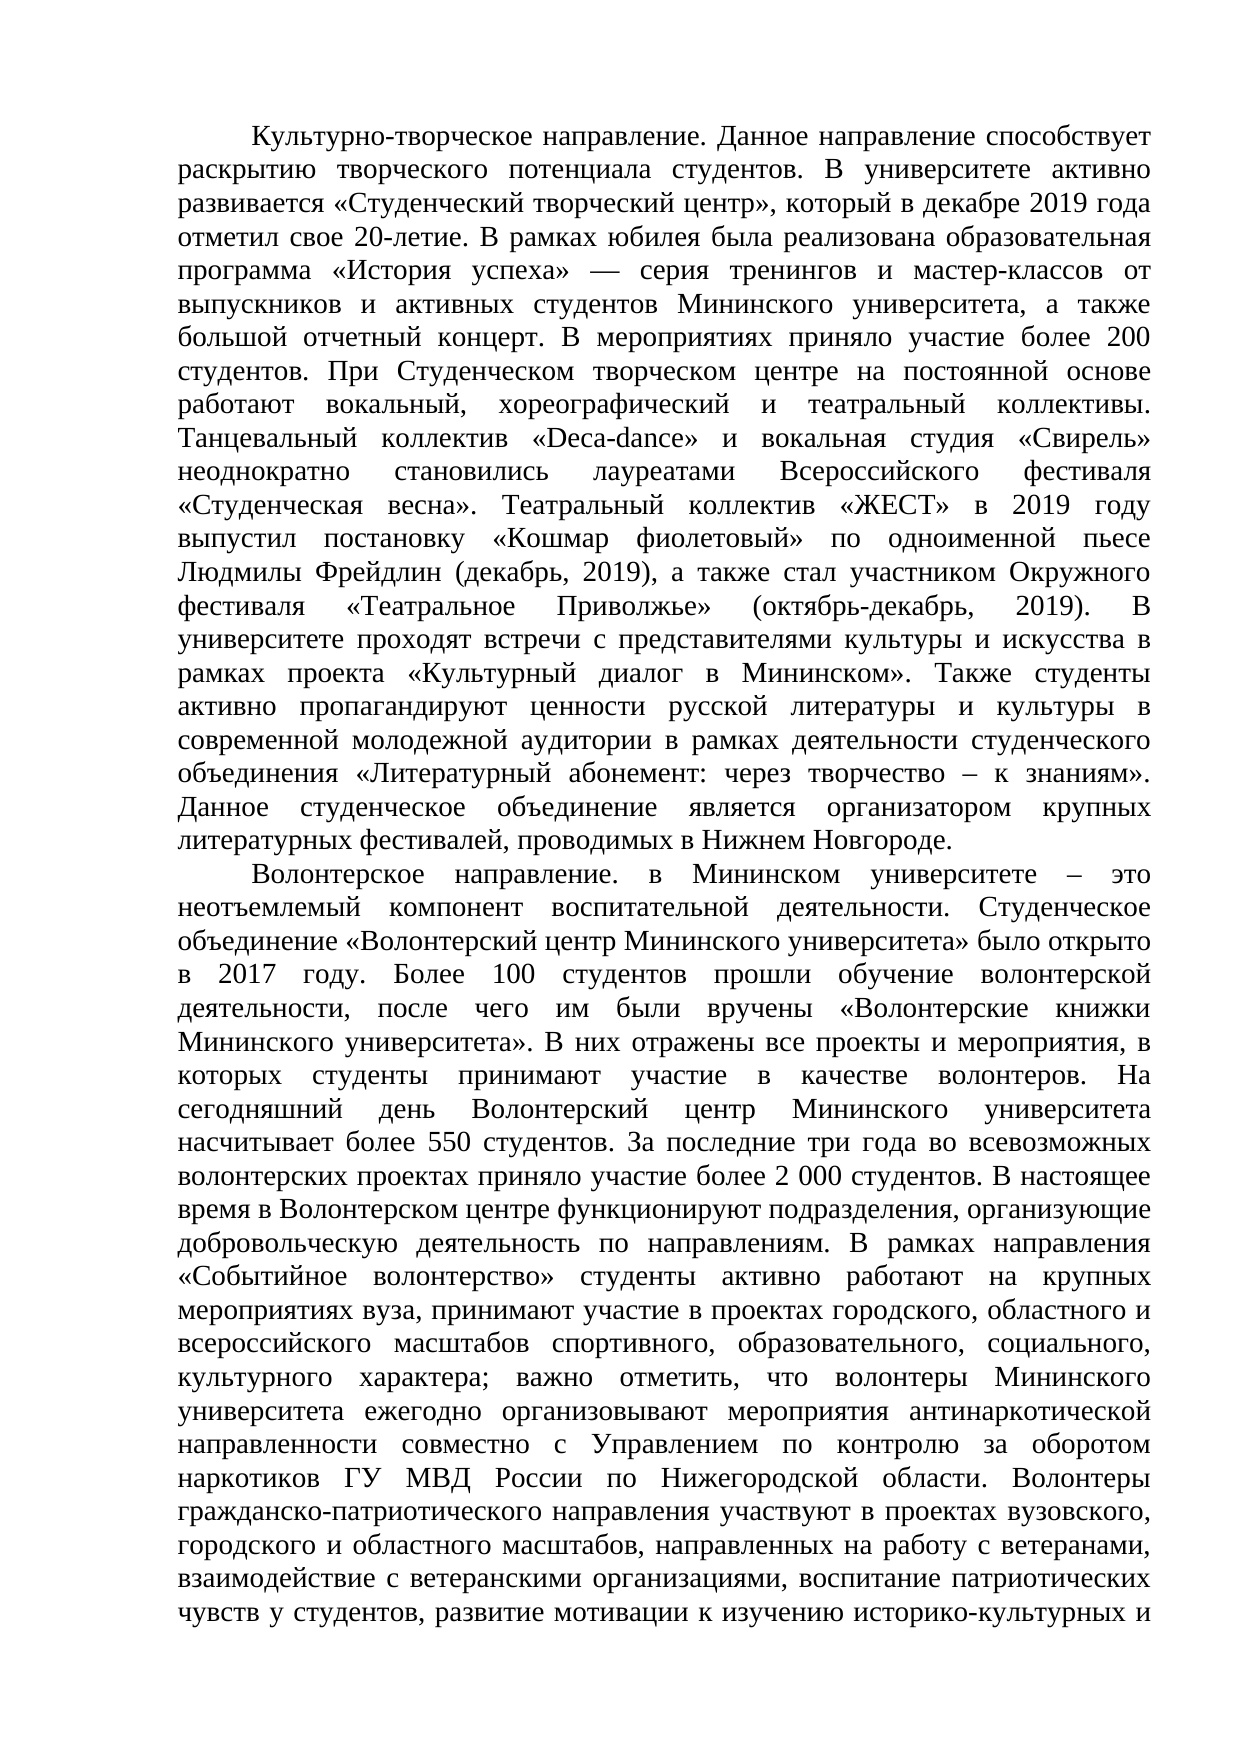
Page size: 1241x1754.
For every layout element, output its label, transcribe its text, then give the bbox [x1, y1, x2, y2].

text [177, 856, 1152, 1627]
text Культурно-творческое направление. Данное направление способствует раскрытию творческого потенциала студентов. В университете активно развивается «Студенческий творческий центр», который в декабре 2019 года отметил свое 20-летие. В рамках юбилея была реализована образовательная программа «История успеха» — серия тренингов и мастер-классов от выпускников и активных студентов Мининского университета, а также большой отчетный концерт. В мероприятиях приняло участие более 200 студентов. При Студенческом творческом центре на постоянной основе работают вокальный, хореографический и театральный коллективы. Танцевальный коллектив «Deca-dance» и вокальная студия «Свирель» неоднократно становились лауреатами Всероссийского фестиваля «Студенческая весна». Театральный коллектив «ЖЕСТ» в 2019 году выпустил постановку «Кошмар фиолетовый» по одноименной пьесе Людмилы Фрейдлин (декабрь, 2019), а также стал участником Окружного фестиваля «Театральное Приволжье» (октябрь-декабрь, 2019). В университете проходят встречи с представителями культуры и искусства в рамках проекта «Культурный диалог в Мининском». Также студенты активно пропагандируют ценности русской литературы и культуры в современной молодежной аудитории в рамках деятельности студенческого объединения «Литературный абонемент: через творчество – к знаниям». Данное студенческое объединение является организатором крупных литературных фестивалей, проводимых в Нижнем Новгороде. [177, 118, 1152, 856]
